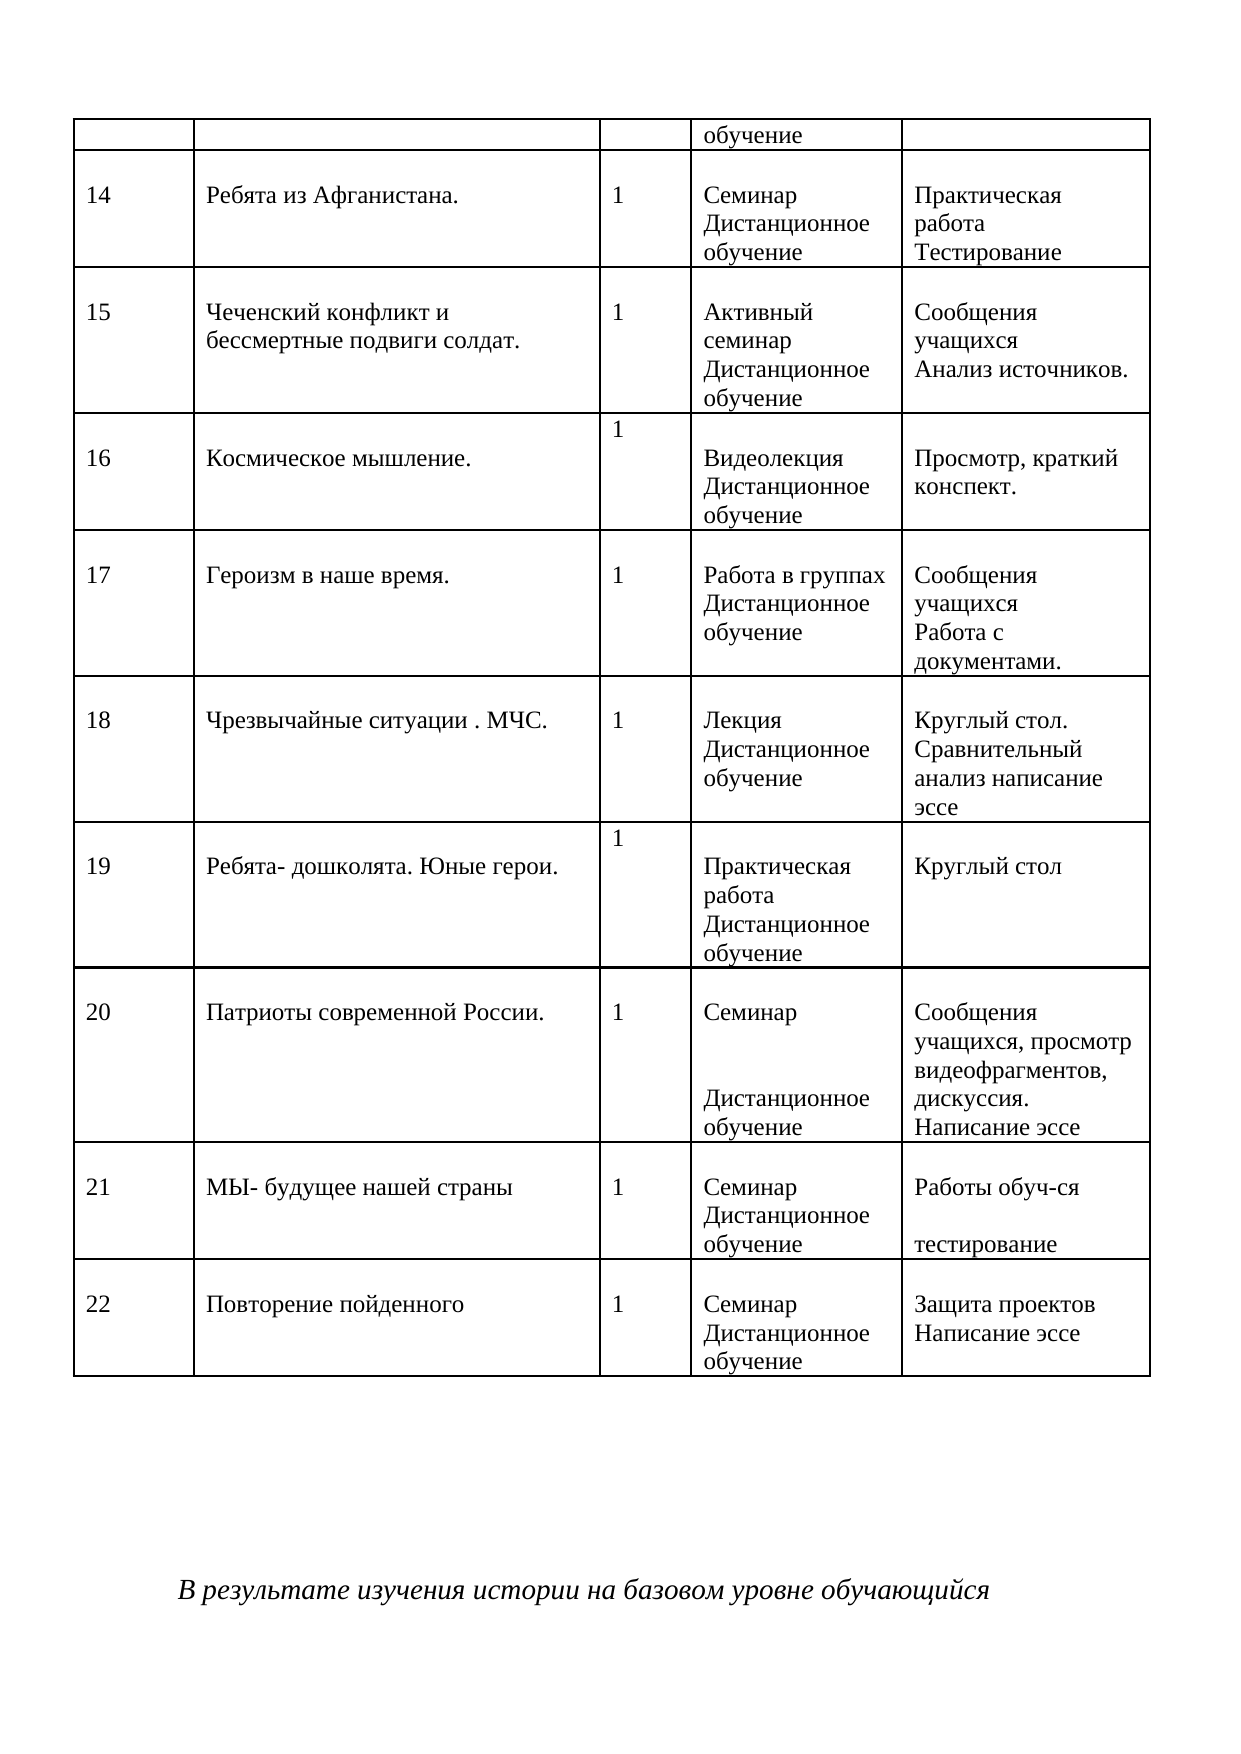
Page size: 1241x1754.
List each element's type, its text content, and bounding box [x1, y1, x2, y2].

table_cell Ребята- дошколята. Юные герои. [195, 823, 599, 966]
table_cell Семинар Дистанционное обучение [692, 1260, 901, 1375]
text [177, 1538, 1152, 1605]
table_cell 20 [75, 969, 193, 1141]
table_cell 19 [75, 823, 193, 966]
table_cell Семинар Дистанционное обучение [692, 1143, 901, 1258]
table_cell 1 [601, 969, 690, 1141]
table_cell 1 [601, 1260, 690, 1375]
table_cell 1 [601, 531, 690, 675]
table_cell Семинар Дистанционное обучение [692, 151, 901, 266]
table_cell 1 [601, 268, 690, 412]
table_cell 22 [75, 1260, 193, 1375]
table_cell МЫ- будущее нашей страны [195, 1143, 599, 1258]
table_cell 21 [75, 1143, 193, 1258]
table_cell Практическая работа Дистанционное обучение [692, 823, 901, 966]
table_cell Семинар Дистанционное обучение [692, 969, 901, 1141]
table_cell Защита проектов Написание эссе [903, 1260, 1149, 1375]
table_cell Чеченский конфликт и бессмертные подвиги солдат. [195, 268, 599, 412]
table_cell Сообщения учащихся, просмотр видеофрагментов, дискуссия. Написание эссе [903, 969, 1149, 1141]
table_cell 15 [75, 268, 193, 412]
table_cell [903, 120, 1149, 149]
table_cell 17 [75, 531, 193, 675]
table_cell Лекция Дистанционное обучение [692, 677, 901, 821]
table_cell Патриоты современной России. [195, 969, 599, 1141]
table_cell Практическая работа Тестирование [903, 151, 1149, 266]
table_cell Повторение пойденного [195, 1260, 599, 1375]
table_cell 1 [601, 414, 690, 529]
table_cell Чрезвычайные ситуации . МЧС. [195, 677, 599, 821]
table_cell 18 [75, 677, 193, 821]
table_cell Работы обуч-ся тестирование [903, 1143, 1149, 1258]
table_cell Круглый стол. Сравнительный анализ написание эссе [903, 677, 1149, 821]
table_cell 1 [601, 120, 690, 149]
table_cell Видеолекция Дистанционное обучение [692, 414, 901, 529]
table_cell Работа в группах Дистанционное обучение [692, 531, 901, 675]
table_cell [692, 120, 901, 149]
table_cell 1 [601, 677, 690, 821]
table_cell 1 [601, 1143, 690, 1258]
table_cell Просмотр, краткий конспект. [903, 414, 1149, 529]
table_cell 14 [75, 151, 193, 266]
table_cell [195, 120, 599, 149]
table_cell 16 [75, 414, 193, 529]
table_cell Сообщения учащихся Анализ источников. [903, 268, 1149, 412]
table_cell 1 [601, 823, 690, 966]
table_cell 13 [75, 120, 193, 149]
table_cell Сообщения учащихся Работа с документами. [903, 531, 1149, 675]
table_cell Героизм в наше время. [195, 531, 599, 675]
table_cell Круглый стол [903, 823, 1149, 966]
table_cell Активный семинар Дистанционное обучение [692, 268, 901, 412]
table_cell Ребята из Афганистана. [195, 151, 599, 266]
table_cell 1 [601, 151, 690, 266]
table_cell Космическое мышление. [195, 414, 599, 529]
